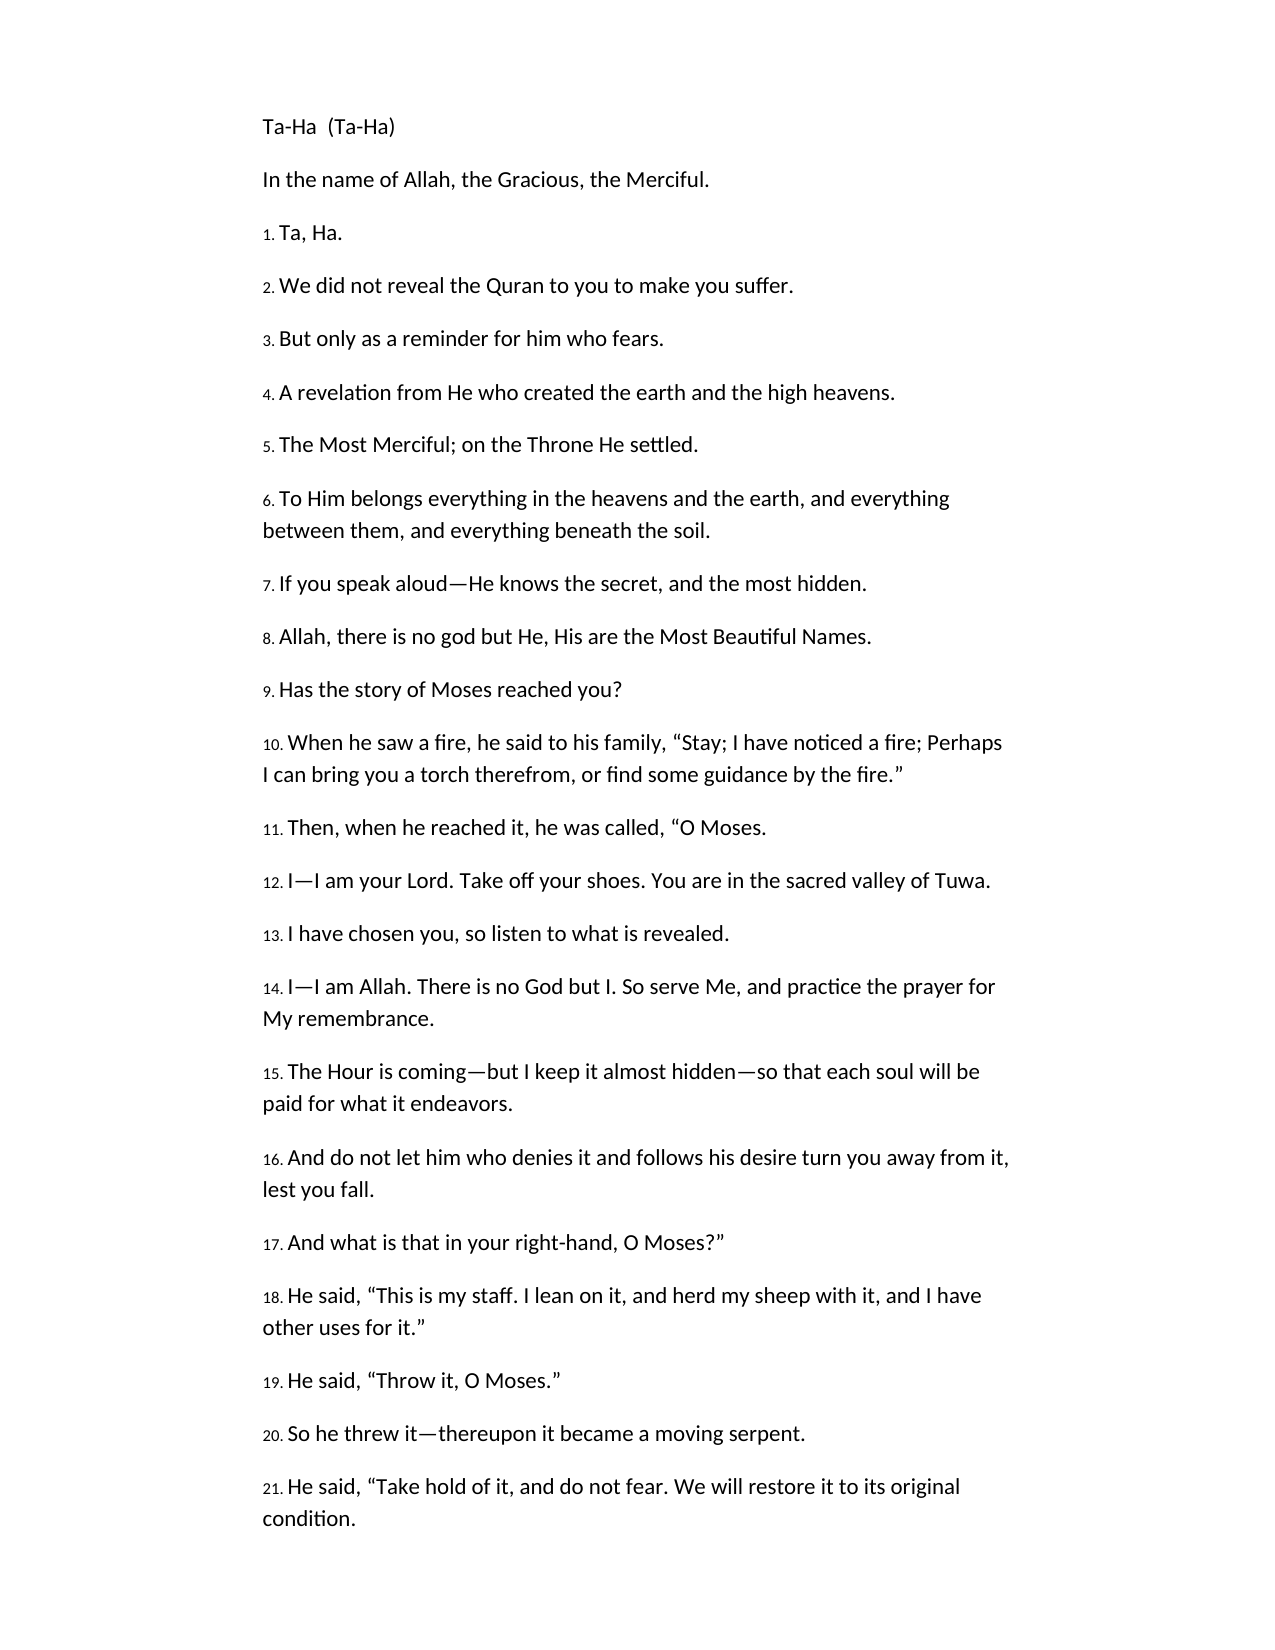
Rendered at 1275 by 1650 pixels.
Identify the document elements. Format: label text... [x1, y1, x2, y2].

list Ta-Ha (Ta-Ha) [262, 112, 1012, 141]
list 6. To Him belongs everything in the heavens and the earth, and everything between them, and everything beneath the soil. [262, 484, 1012, 544]
list 13. I have chosen you, so listen to what is revealed. [262, 919, 1012, 947]
list 3. But only as a reminder for him who fears. [262, 324, 1012, 353]
list 9. Has the story of Moses reached you? [262, 675, 1012, 703]
list 20. So he threw it—thereupon it became a moving serpent. [262, 1419, 1012, 1447]
list 10. When he saw a fire, he said to his family, “Stay; I have noticed a fire; Perhaps I can bring you a torch therefrom, or find some guidance by the fire.” [262, 728, 1012, 788]
list 18. He said, “This is my staff. I lean on it, and herd my sheep with it, and I have other uses for it.” [262, 1281, 1012, 1341]
list 12. I—I am your Lord. Take off your shoes. You are in the sacred valley of Tuwa. [262, 866, 1012, 894]
list 16. And do not let him who denies it and follows his desire turn you away from it, lest you fall. [262, 1143, 1012, 1203]
list 5. The Most Merciful; on the Throne He settled. [262, 431, 1012, 459]
list 14. I—I am Allah. There is no God but I. So serve Me, and practice the prayer for My remembrance. [262, 972, 1012, 1032]
list In the name of Allah, the Gracious, the Merciful. [262, 166, 1012, 193]
list 1. Ta, Ha. [262, 218, 1012, 247]
list 19. He said, “Throw it, O Moses.” [262, 1366, 1012, 1394]
list 17. And what is that in your right-hand, O Moses?” [262, 1228, 1012, 1256]
list 2. We did not reveal the Quran to you to make you suffer. [262, 272, 1012, 299]
list 8. Allah, there is no god but He, His are the Most Beautiful Names. [262, 622, 1012, 650]
list 11. Then, when he reached it, he was called, “O Moses. [262, 813, 1012, 841]
list 21. He said, “Take hold of it, and do not fear. We will restore it to its original condition. [262, 1472, 1012, 1532]
list 15. The Hour is coming—but I keep it almost hidden—so that each soul will be paid for what it endeavors. [262, 1057, 1012, 1118]
list 7. If you speak aloud—He knows the secret, and the most hidden. [262, 569, 1012, 597]
list 4. A revelation from He who created the earth and the high heavens. [262, 378, 1012, 406]
